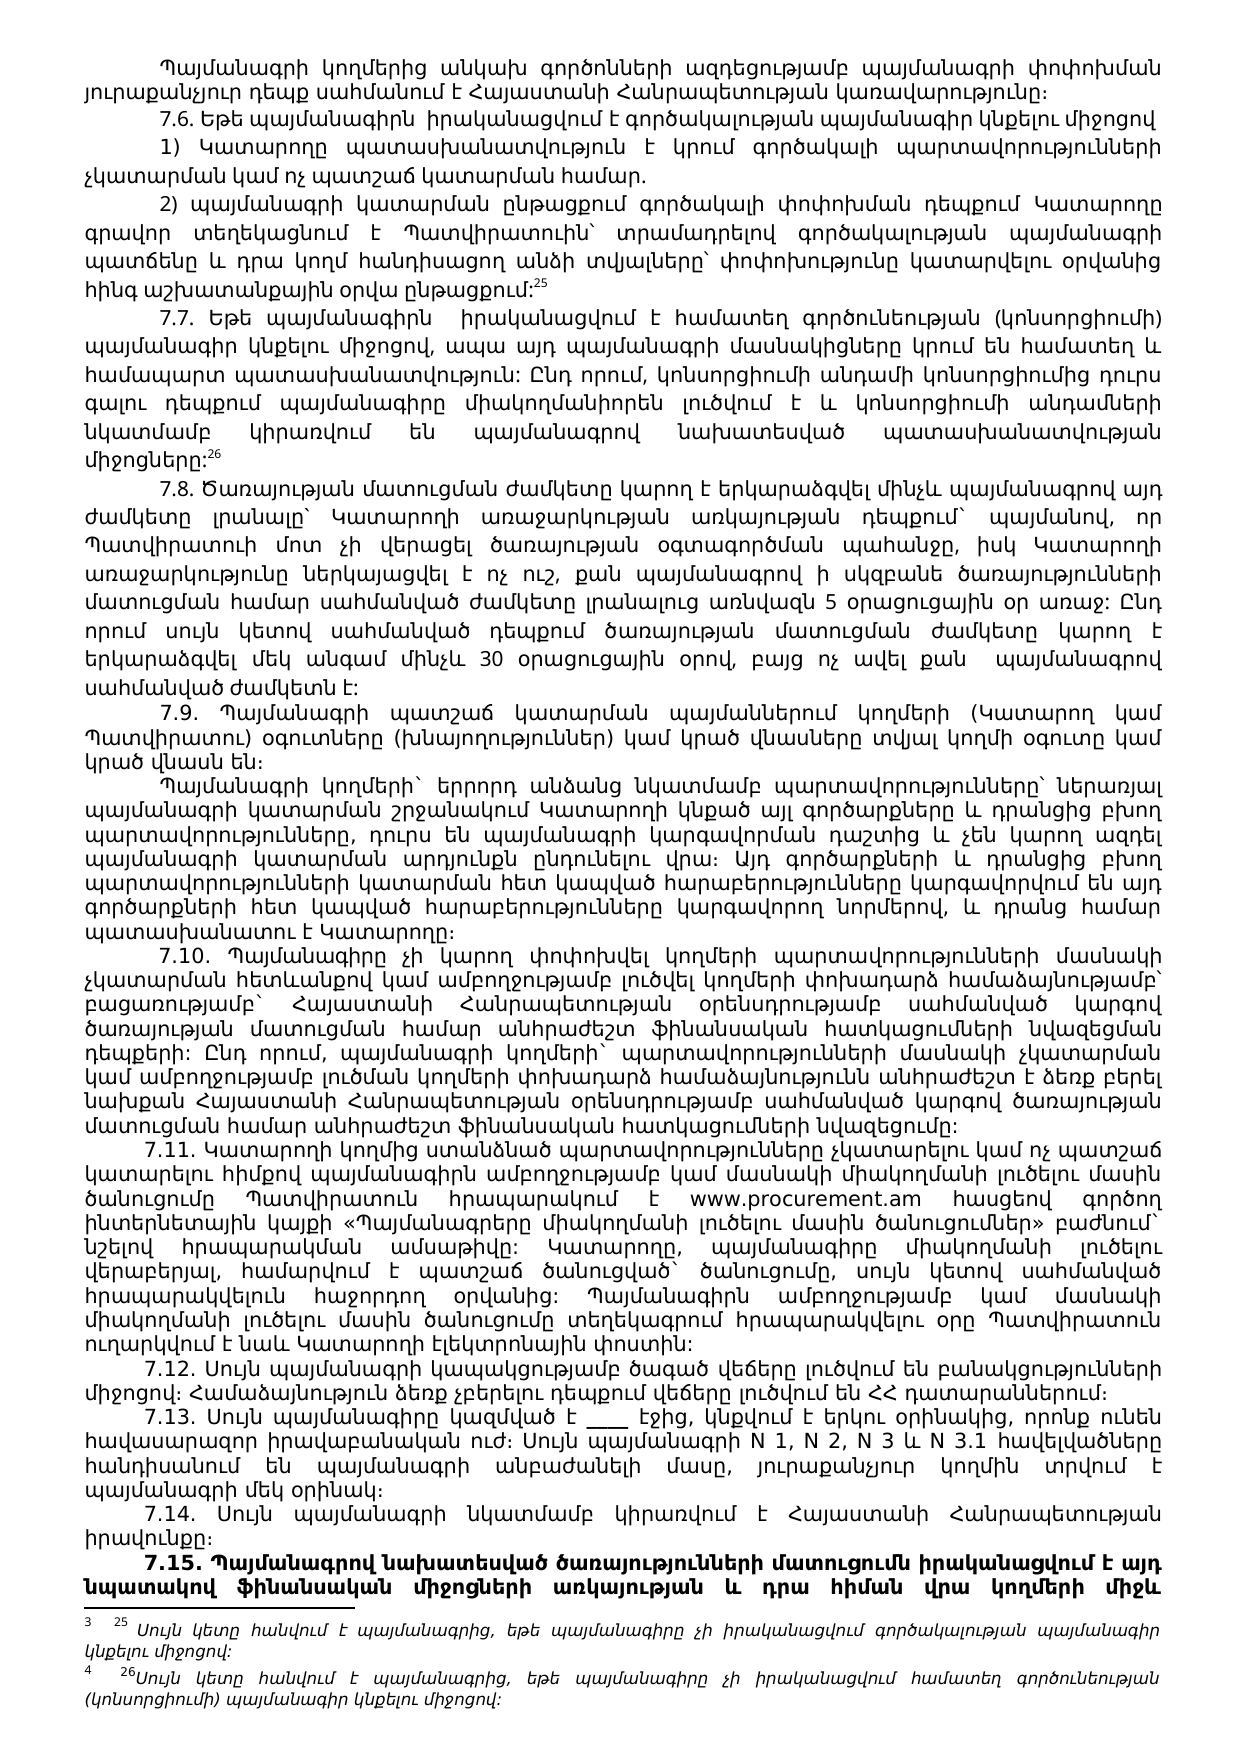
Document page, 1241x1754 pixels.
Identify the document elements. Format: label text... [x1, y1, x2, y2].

text 7.7. Եթե պայմանագիրն իրականացվում է համատեղ գործունեության (կոնսորցիումի) պայմանագիր կնքելու միջոցով, ապա այդ պայմանագրի մասնակիցները կրում են համատեղ և համապարտ պատասխանատվություն: Ընդ որում, կոնսորցիումի անդամի կոնսորցիումից դուրս գալու դեպքում պայմանագիրը միակողմանիորեն լուծվում է և կոնսորցիումի անդամների նկատմամբ կիրառվում են պայմանագրով նախատեսված պատասխանատվության միջոցները:2635 [84, 303, 1162, 474]
text Պայմանագրի կողմերի` երրորդ անձանց նկատմամբ պարտավորությունները՝ ներառյալ պայմանագրի կատարման շրջանակում Կատարողի կնքած այլ գործարքները և դրանցից բխող պարտավորությունները, դուրս են պայմանագրի կարգավորման դաշտից և չեն կարող ազդել պայմանագրի կատարման արդյունքն ընդունելու վրա։ Այդ գործարքների և դրանցից բխող պարտավորությունների կատարման հետ կապված հարաբերությունները կարգավորվում են այդ գործարքների հետ կապված հարաբերությունները կարգավորող նորմերով, և դրանց համար պատասխանատու է Կատարողը։ [84, 774, 1162, 944]
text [84, 1551, 1162, 1599]
text 2) պայմանագրի կատարման ընթացքում գործակալի փոփոխման դեպքում Կատարողը գրավոր տեղեկացնում է Պատվիրատուին՝ տրամադրելով գործակալության պայմանագրի պատճենը և դրա կողմ հանդիսացող անձի տվյալները՝ փոփոխությունը կատարվելու օրվանից հինգ աշխատանքային օրվա ընթացքում:2534 [84, 189, 1162, 303]
text 7.13. Սույն պայմանագիրը կազմված է ____ էջից, կնքվում է երկու օրինակից, որոնք ունեն հավասարազոր իրավաբանական ուժ։ Սույն պայմանագրի N 1, N 2, N 3 և N 3.1 հավելվածները հանդիսանում են պայմանագրի անբաժանելի մասը, յուրաքանչյուր կողմին տրվում է պայմանագրի մեկ օրինակ։ [84, 1405, 1162, 1502]
text 7.8. Ծառայության մատուցման ժամկետը կարող է երկարաձգվել մինչև պայմանագրով այդ ժամկետը լրանալը` Կատարողի առաջարկության առկայության դեպքում` պայմանով, որ Պատվիրատուի մոտ չի վերացել ծառայության օգտագործման պահանջը, իսկ Կատարողի առաջարկությունը ներկայացվել է ոչ ուշ, քան պայմանագրով ի սկզբանե ծառայությունների մատուցման համար սահմանված ժամկետը լրանալուց առնվազն 5 օրացուցային օր առաջ: Ընդ որում սույն կետով սահմանված դեպքում ծառայության մատուցման ժամկետը կարող է երկարաձգվել մեկ անգամ մինչև 30 օրացուցային օրով, բայց ոչ ավել քան պայմանագրով սահմանված ժամկետն է: [84, 474, 1162, 701]
text 7.6. Եթե պայմանագիրն իրականացվում է գործակալության պայմանագիր կնքելու միջոցով [84, 104, 1162, 132]
text 7.9. Պայմանագրի պատշաճ կատարման պայմաններում կողմերի (Կատարող կամ Պատվիրատու) օգուտները (խնայողություններ) կամ կրած վնասները տվյալ կողմի օգուտը կամ կրած վնասն են։ [84, 701, 1162, 774]
text 7.11. Կատարողի կողմից ստանձնած պարտավորությունները չկատարելու կամ ոչ պատշաճ կատարելու հիմքով պայմանագիրն ամբողջությամբ կամ մասնակի միակողմանի լուծելու մասին ծանուցումը Պատվիրատուն հրապարակում է www.procurement.am հասցեով գործող ինտերնետային կայքի «Պայմանագրերը միակողմանի լուծելու մասին ծանուցումներ» բաժնում` նշելով հրապարակման ամսաթիվը: Կատարողը, պայմանագիրը միակողմանի լուծելու վերաբերյալ, համարվում է պատշաճ ծանուցված` ծանուցումը, սույն կետով սահմանված հրապարակվելուն հաջորդող օրվանից: Պայմանագիրն ամբողջությամբ կամ մասնակի միակողմանի լուծելու մասին ծանուցումը տեղեկագրում հրապարակվելու օրը Պատվիրատուն ուղարկվում է նաև Կատարողի էլեկտրոնային փոստին: [84, 1138, 1162, 1357]
text 7.14. Սույն պայմանագրի նկատմամբ կիրառվում է Հայաստանի Հանրապետության իրավունքը։ [84, 1502, 1162, 1551]
text Պայմանագրի կողմերից անկախ գործոնների ազդեցությամբ պայմանագրի փոփոխման յուրաքանչյուր դեպք սահմանում է Հայաստանի Հանրապետության կառավարությունը։ [84, 56, 1162, 104]
text 7.10. Պայմանագիրը չի կարող փոփոխվել կողմերի պարտավորությունների մասնակի չկատարման հետևանքով կամ ամբողջությամբ լուծվել կողմերի փոխադարձ համաձայնությամբ՝ բացառությամբ` Հայաստանի Հանրապետության օրենսդրությամբ սահմանված կարգով ծառայության մատուցման համար անհրաժեշտ ֆինանսական հատկացումների նվազեցման դեպքերի: Ընդ որում, պայմանագրի կողմերի` պարտավորությունների մասնակի չկատարման կամ ամբողջությամբ լուծման կողմերի փոխադարձ համաձայնությունն անհրաժեշտ է ձեռք բերել նախքան Հայաստանի Հանրապետության օրենսդրությամբ սահմանված կարգով ծառայության մատուցման համար անհրաժեշտ ֆինանսական հատկացումների նվազեցումը: [84, 944, 1162, 1138]
text 7.12. Սույն պայմանագրի կապակցությամբ ծագած վեճերը լուծվում են բանակցությունների միջոցով։ Համաձայնություն ձեռք չբերելու դեպքում վեճերը լուծվում են ՀՀ դատարաններում։ [84, 1357, 1162, 1405]
text 1) Կատարողը պատասխանատվություն է կրում գործակալի պարտավորությունների չկատարման կամ ոչ պատշաճ կատարման համար. [84, 132, 1162, 189]
